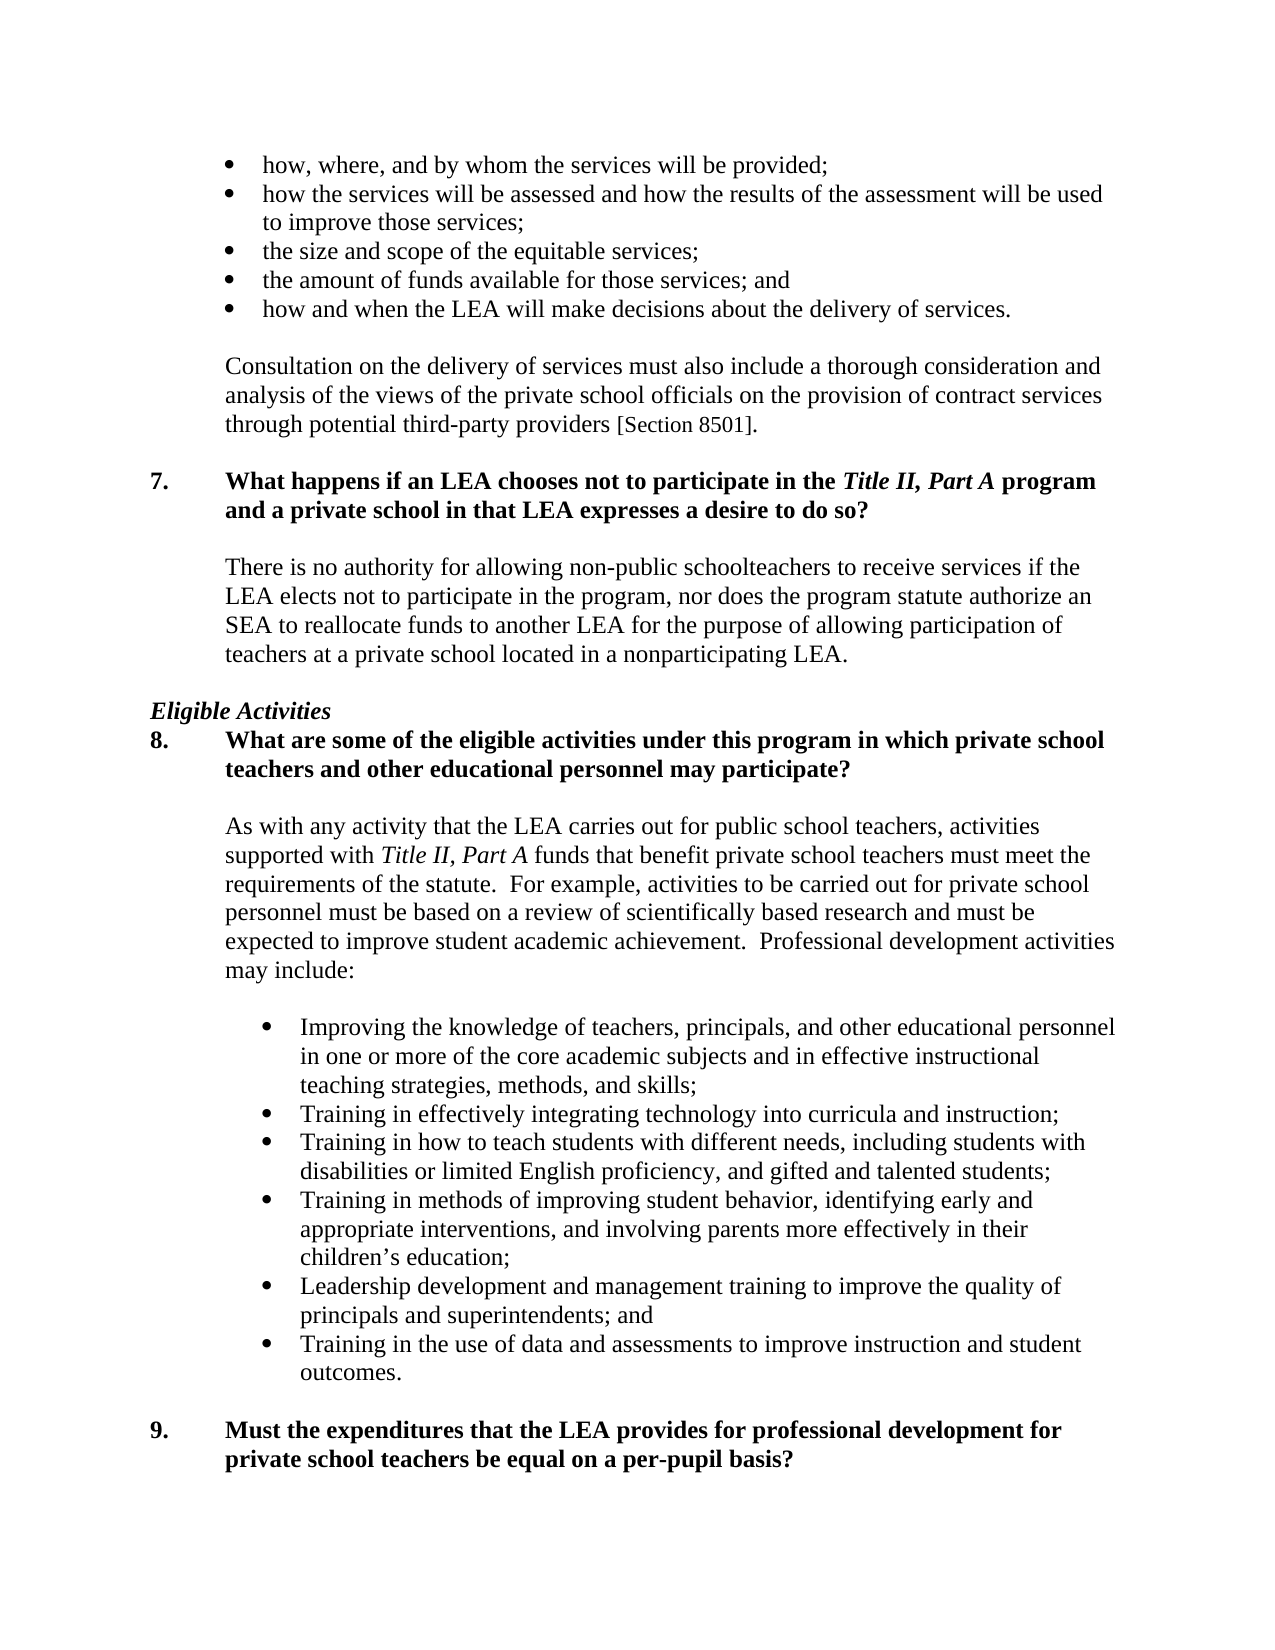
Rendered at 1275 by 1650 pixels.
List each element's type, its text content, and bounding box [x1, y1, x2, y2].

text  how the services will be assessed and how the results of the assessment will be used to improve those services; [225, 179, 1125, 236]
text As with any activity that the LEA carries out for public school teachers, activities supported with Title II, Part A funds that benefit private school teachers must meet the requirements of the statute. For example, activities to be carried out for private school personnel must be based on a review of scientifically based research and must be expected to improve student academic achievement. Professional development activities may include: [225, 811, 1125, 984]
text  how, where, and by whom the services will be provided; [225, 150, 1125, 179]
text  Leadership development and management training to improve the quality of principals and superintendents; and [262, 1271, 1125, 1329]
text  Training in methods of improving student behavior, identifying early and appropriate interventions, and involving parents more effectively in their children’s education; [262, 1185, 1125, 1271]
text  Training in the use of data and assessments to improve instruction and student outcomes. [262, 1329, 1125, 1386]
text  how and when the LEA will make decisions about the delivery of services. [225, 294, 1125, 322]
text  Improving the knowledge of teachers, principals, and other educational personnel in one or more of the core academic subjects and in effective instructional teaching strategies, methods, and skills; [262, 1012, 1125, 1099]
text  Training in how to teach students with different needs, including students with disabilities or limited English proficiency, and gifted and talented students; [262, 1127, 1125, 1185]
text 7. What happens if an LEA chooses not to participate in the Title II, Part A program and a private school in that LEA expresses a desire to do so? [150, 466, 1125, 524]
text 8. What are some of the eligible activities under this program in which private school teachers and other educational personnel may participate? [150, 725, 1125, 782]
text  Training in effectively integrating technology into curricula and instruction; [262, 1099, 1125, 1127]
text 9. Must the expenditures that the LEA provides for professional development for private school teachers be equal on a per-pupil basis? [150, 1415, 1125, 1472]
subtitle Eligible Activities [150, 696, 1125, 725]
text  the amount of funds available for those services; and [225, 265, 1125, 294]
text  the size and scope of the equitable services; [225, 236, 1125, 265]
text Consultation on the delivery of services must also include a thorough consideration and analysis of the views of the private school officials on the provision of contract services through potential third-party providers [Section 8501]. [225, 351, 1125, 437]
text There is no authority for allowing non-public schoolteachers to receive services if the LEA elects not to participate in the program, nor does the program statute authorize an SEA to reallocate funds to another LEA for the purpose of allowing participation of teachers at a private school located in a nonparticipating LEA. [225, 552, 1125, 667]
